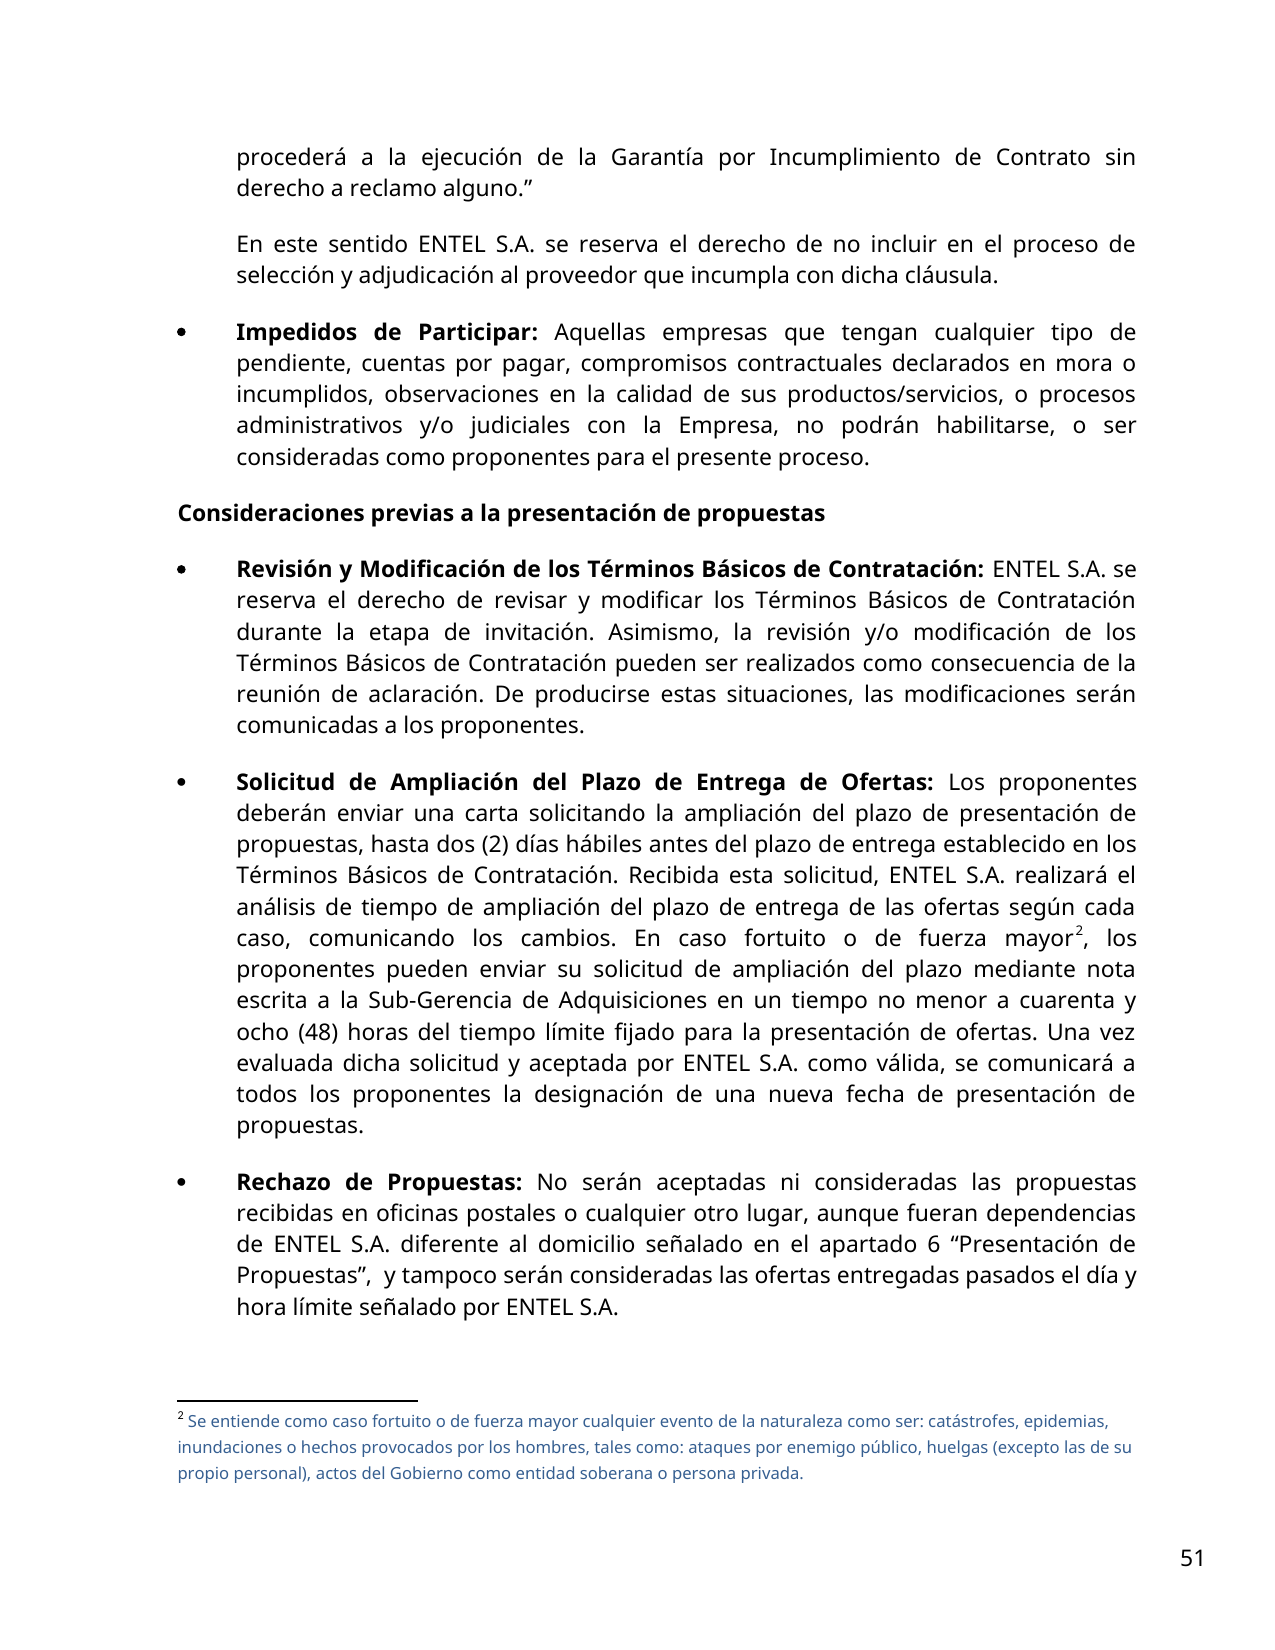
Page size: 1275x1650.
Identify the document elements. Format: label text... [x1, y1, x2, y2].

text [236, 141, 1137, 203]
text En este sentido ENTEL S.A. se reserva el derecho de no incluir en el proceso de selección y adjudicación al proveedor que incumpla con dicha cláusula. [236, 228, 1137, 291]
list Solicitud de Ampliación del Plazo de Entrega de Ofertas: Los proponentes deberán enviar una carta solicitando la ampliación del plazo de presentación de propuestas, hasta dos (2) días hábiles antes del plazo de entrega establecido en los Términos Básicos de Contratación. Recibida esta solicitud, ENTEL S.A. realizará el análisis de tiempo de ampliación del plazo de entrega de las ofertas según cada caso, comunicando los cambios. En caso fortuito o de fuerza mayor, los proponentes pueden enviar su solicitud de ampliación del plazo mediante nota escrita a la Sub-Gerencia de Adquisiciones en un tiempo no menor a cuarenta y ocho (48) horas del tiempo límite fijado para la presentación de ofertas. Una vez evaluada dicha solicitud y aceptada por ENTEL S.A. como válida, se comunicará a todos los proponentes la designación de una nueva fecha de presentación de propuestas. [177, 766, 1137, 1141]
list Rechazo de Propuestas: No serán aceptadas ni consideradas las propuestas recibidas en oficinas postales o cualquier otro lugar, aunque fueran dependencias de ENTEL S.A. diferente al domicilio señalado en el apartado 6 “Presentación de Propuestas”, y tampoco serán consideradas las ofertas entregadas pasados el día y hora límite señalado por ENTEL S.A. [177, 1166, 1137, 1322]
list Impedidos de Participar: Aquellas empresas que tengan cualquier tipo de pendiente, cuentas por pagar, compromisos contractuales declarados en mora o incumplidos, observaciones en la calidad de sus productos/servicios, o procesos administrativos y/o judiciales con la Empresa, no podrán habilitarse, o ser consideradas como proponentes para el presente proceso. [177, 316, 1137, 472]
text Consideraciones previas a la presentación de propuestas [177, 497, 1137, 528]
list Revisión y Modificación de los Términos Básicos de Contratación: ENTEL S.A. se reserva el derecho de revisar y modificar los Términos Básicos de Contratación durante la etapa de invitación. Asimismo, la revisión y/o modificación de los Términos Básicos de Contratación pueden ser realizados como consecuencia de la reunión de aclaración. De producirse estas situaciones, las modificaciones serán comunicadas a los proponentes. [177, 553, 1137, 741]
